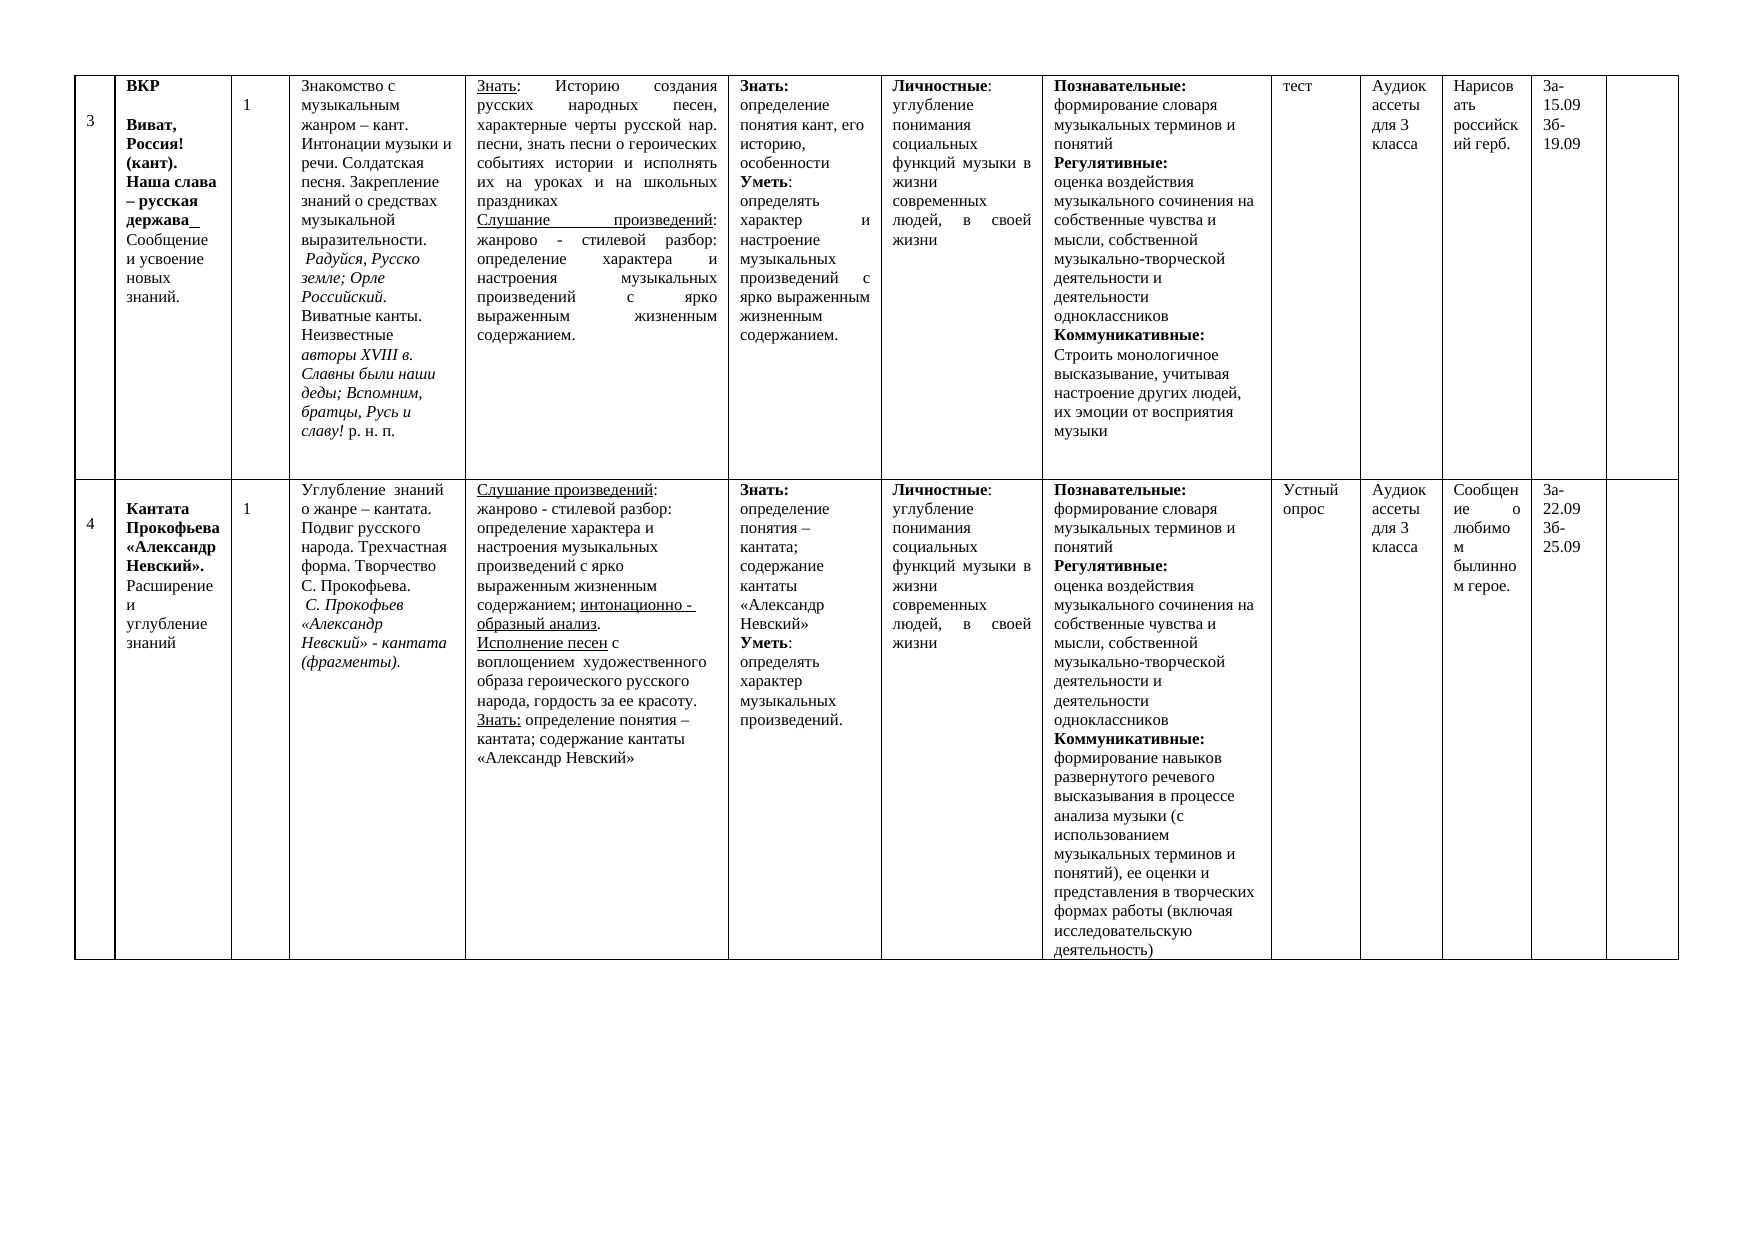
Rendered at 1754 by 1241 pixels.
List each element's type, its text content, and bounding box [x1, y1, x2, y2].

table_cell Устный опрос [1272, 480, 1360, 959]
table_cell 3а- 15.09 3б- 19.09 [1532, 76, 1606, 478]
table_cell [882, 480, 1042, 959]
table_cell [1361, 480, 1442, 959]
table_cell 3 [76, 76, 114, 478]
table_cell тест [1272, 76, 1360, 478]
table_cell [1607, 480, 1678, 959]
table_cell [1607, 76, 1678, 478]
table_cell Знать: определение понятия кант, его историю, особенности Уметь: определять характер и настроение музыкальных произведений с ярко выраженным жизненным содержанием. [729, 76, 881, 478]
table_cell Знать: определение понятия – кантата; содержание кантаты «Александр Невский» Уметь: определять характер музыкальных произведений. [729, 480, 881, 959]
table_cell Кантата Прокофьева «Александр Невский». Расширение и углубление знаний [116, 480, 231, 959]
table_cell Слушание произведений: жанрово - стилевой разбор: определение характера и настроения музыкальных произведений с ярко выраженным жизненным содержанием; интонационно - образный анализ. Исполнение песен с воплощением художественного образа героического русского народа, гордость за ее красоту. Знать: определение понятия – кантата; содержание кантаты «Александр Невский» [466, 480, 728, 959]
table_cell Познавательные: формирование словаря музыкальных терминов и понятий Регулятивные: оценка воздействия музыкального сочинения на собственные чувства и мысли, собственной музыкально-творческой деятельности и деятельности одноклассников Коммуникативные: формирование навыков развернутого речевого высказывания в процессе анализа музыки (с использованием музыкальных терминов и понятий), ее оценки и представления в творческих формах работы (включая исследовательскую деятельность) [1043, 480, 1271, 959]
table_cell 1 [232, 480, 289, 959]
table_cell Углубление знаний о жанре – кантата. Подвиг русского народа. Трехчастная форма. Творчество С. Прокофьева. С. Прокофьев «Александр Невский» - кантата (фрагменты). [290, 480, 465, 959]
table_cell ВКР Виват, Россия! (кант). Наша слава – русская держава Сообщение и усвоение новых знаний. [116, 76, 231, 478]
table_cell Нарисовать российский герб. [1443, 76, 1531, 478]
table_cell Познавательные: формирование словаря музыкальных терминов и понятий Регулятивные: оценка воздействия музыкального сочинения на собственные чувства и мысли, собственной музыкально-творческой деятельности и деятельности одноклассников Коммуникативные: Строить монологичное высказывание, учитывая настроение других людей, их эмоции от восприятия музыки [1043, 76, 1271, 478]
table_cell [882, 76, 1042, 478]
table_cell 3а-22.09 3б-25.09 [1532, 480, 1606, 959]
table_cell 1 [232, 76, 289, 478]
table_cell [1361, 76, 1442, 478]
table_cell Знакомство с музыкальным жанром – кант. Интонации музыки и речи. Солдатская песня. Закрепление знаний о средствах музыкальной выразительности. Радуйся, Русско земле; Орле Российский. Виватные канты. Неизвестные авторы XVIII в. Славны были наши деды; Вспомним, братцы, Русь и славу! р. н. п. [290, 76, 465, 478]
table_cell 4 [76, 480, 114, 959]
table_cell Знать: Историю создания русских народных песен, характерные черты русской нар. песни, знать песни о героических событиях истории и исполнять их на уроках и на школьных праздниках Слушание произведений: жанрово - стилевой разбор: определение характера и настроения музыкальных произведений с ярко выраженным жизненным содержанием. [466, 76, 728, 478]
table_cell Сообщение о любимом былинном герое. [1443, 480, 1531, 959]
